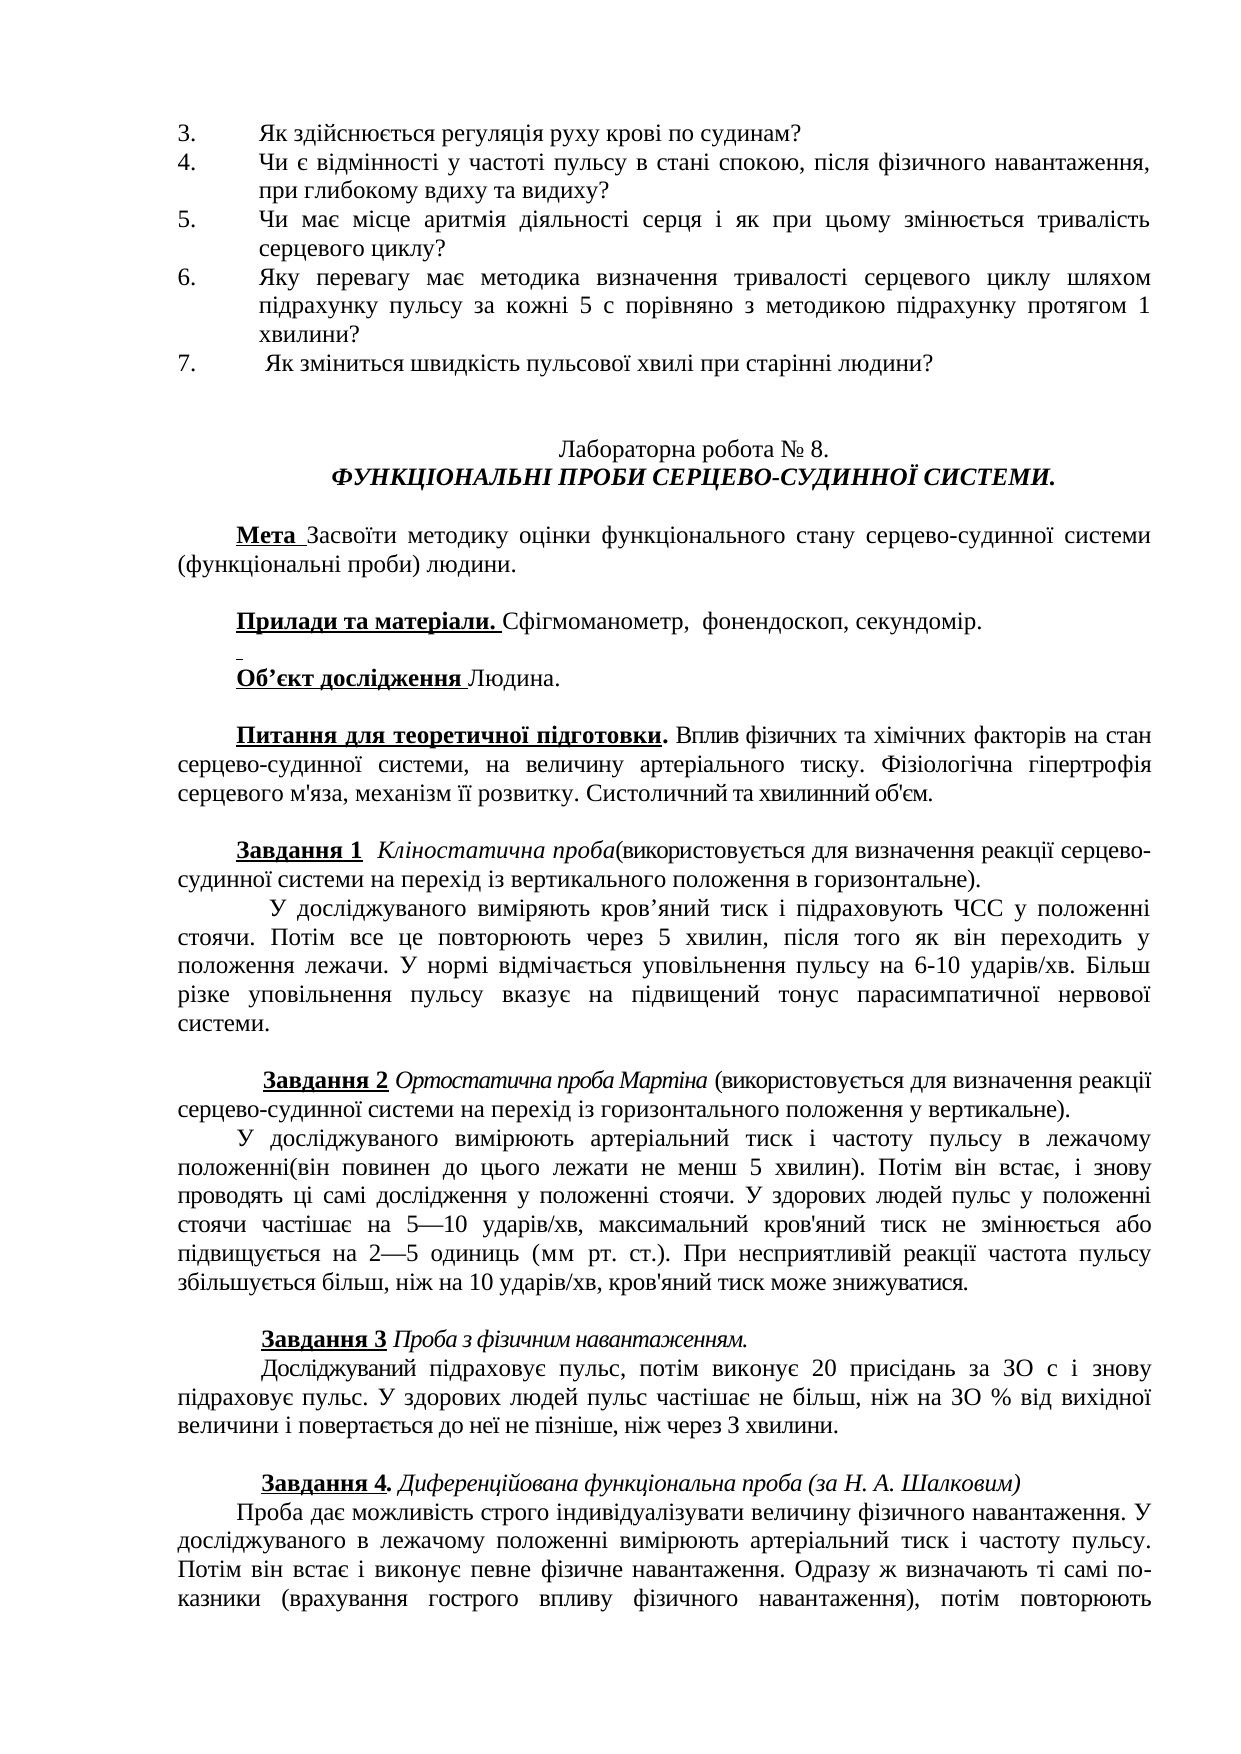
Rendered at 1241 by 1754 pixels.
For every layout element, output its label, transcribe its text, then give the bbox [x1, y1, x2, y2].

text Завдання 4. Диференційована функціональна проба (за Н. А. Шалковим) [177, 1468, 1152, 1497]
text Досліджуваний підраховує пульс, потім виконує 20 присідань за ЗО с і знову підраховує пульс. У здорових людей пульс частішає не більш, ніж на ЗО % від вихідної величини і повертається до неї не пізніше, ніж через З хвилини. [177, 1353, 1152, 1439]
list Як здійснюється регуляція руху крові по судинам? [177, 118, 1152, 147]
text Лабораторна робота № 8. [177, 434, 1152, 462]
text Питання для теоретичної підготовки. Вплив фізичних та хімічних факторів на стан серцево-судинної системи, на величину артеріального тиску. Фізіологічна гіпертрофія серцевого м'яза, механізм її розвитку. Систоличний та хвилинний об'єм. [177, 720, 1152, 807]
text Прилади та матеріали. Сфігмоманометр, фонендоскоп, секундомір. [177, 606, 1152, 635]
list Як зміниться швидкість пульсової хвилі при старінні людини? [177, 348, 1152, 377]
text Мета Засвоїти методику оцінки функціонального стану серцево-судинної системи (функціональні проби) людини. [177, 520, 1152, 577]
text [177, 1497, 1152, 1612]
list Яку перевагу має методика визначення тривалості серцевого циклу шляхом підрахунку пульсу за кожні 5 с порівняно з методикою підрахунку протягом 1 хвилини? [177, 262, 1152, 348]
text Завдання 1 Кліностатична проба(використовується для визначення реакції серцево-судинної системи на перехід із вертикального положення в горизонтальне). [177, 835, 1152, 893]
list Чи є відмінності у частоті пульсу в стані спокою, після фізичного навантаження, при глибокому вдиху та видиху? [177, 147, 1152, 204]
text У досліджуваного вимірюють артеріальний тиск і частоту пульсу в лежачому положенні(він повинен до цього лежати не менш 5 хвилин). Потім він встає, і знову проводять ці самі дослідження у положенні стоячи. У здорових людей пульс у положенні стоячи частішає на 5—10 ударів/хв, максимальний кров'яний тиск не змінюється або підвищується на 2—5 одиниць (мм рт. ст.). При несприятливій реакції частота пульсу збільшується більш, ніж на 10 ударів/хв, кров'яний тиск може знижуватися. [177, 1123, 1152, 1295]
text У досліджуваного виміряють кров’яний тиск і підраховують ЧСС у положенні стоячи. Потім все це повторюють через 5 хвилин, після того як він переходить у положення лежачи. У нормі відмічається уповільнення пульсу на 6-10 ударів/хв. Більш різке уповільнення пульсу вказує на підвищений тонус парасимпатичної нервової системи. [177, 893, 1152, 1037]
text ФУНКЦІОНАЛЬНІ ПРОБИ СЕРЦЕВО-СУДИННОЇ СИСТЕМИ. [177, 462, 1152, 491]
text Завдання 2 Ортостатична проба Мартіна (використовується для визначення реакції серцево-судинної системи на перехід із горизонтального положення у вертикальне). [177, 1065, 1152, 1123]
list Чи має місце аритмія діяльності серця і як при цьому змінюється тривалість серцевого циклу? [177, 204, 1152, 262]
text Об’єкт дослідження Людина. [177, 663, 1152, 692]
text Завдання 3 Проба з фізичним навантаженням. [177, 1324, 1152, 1353]
